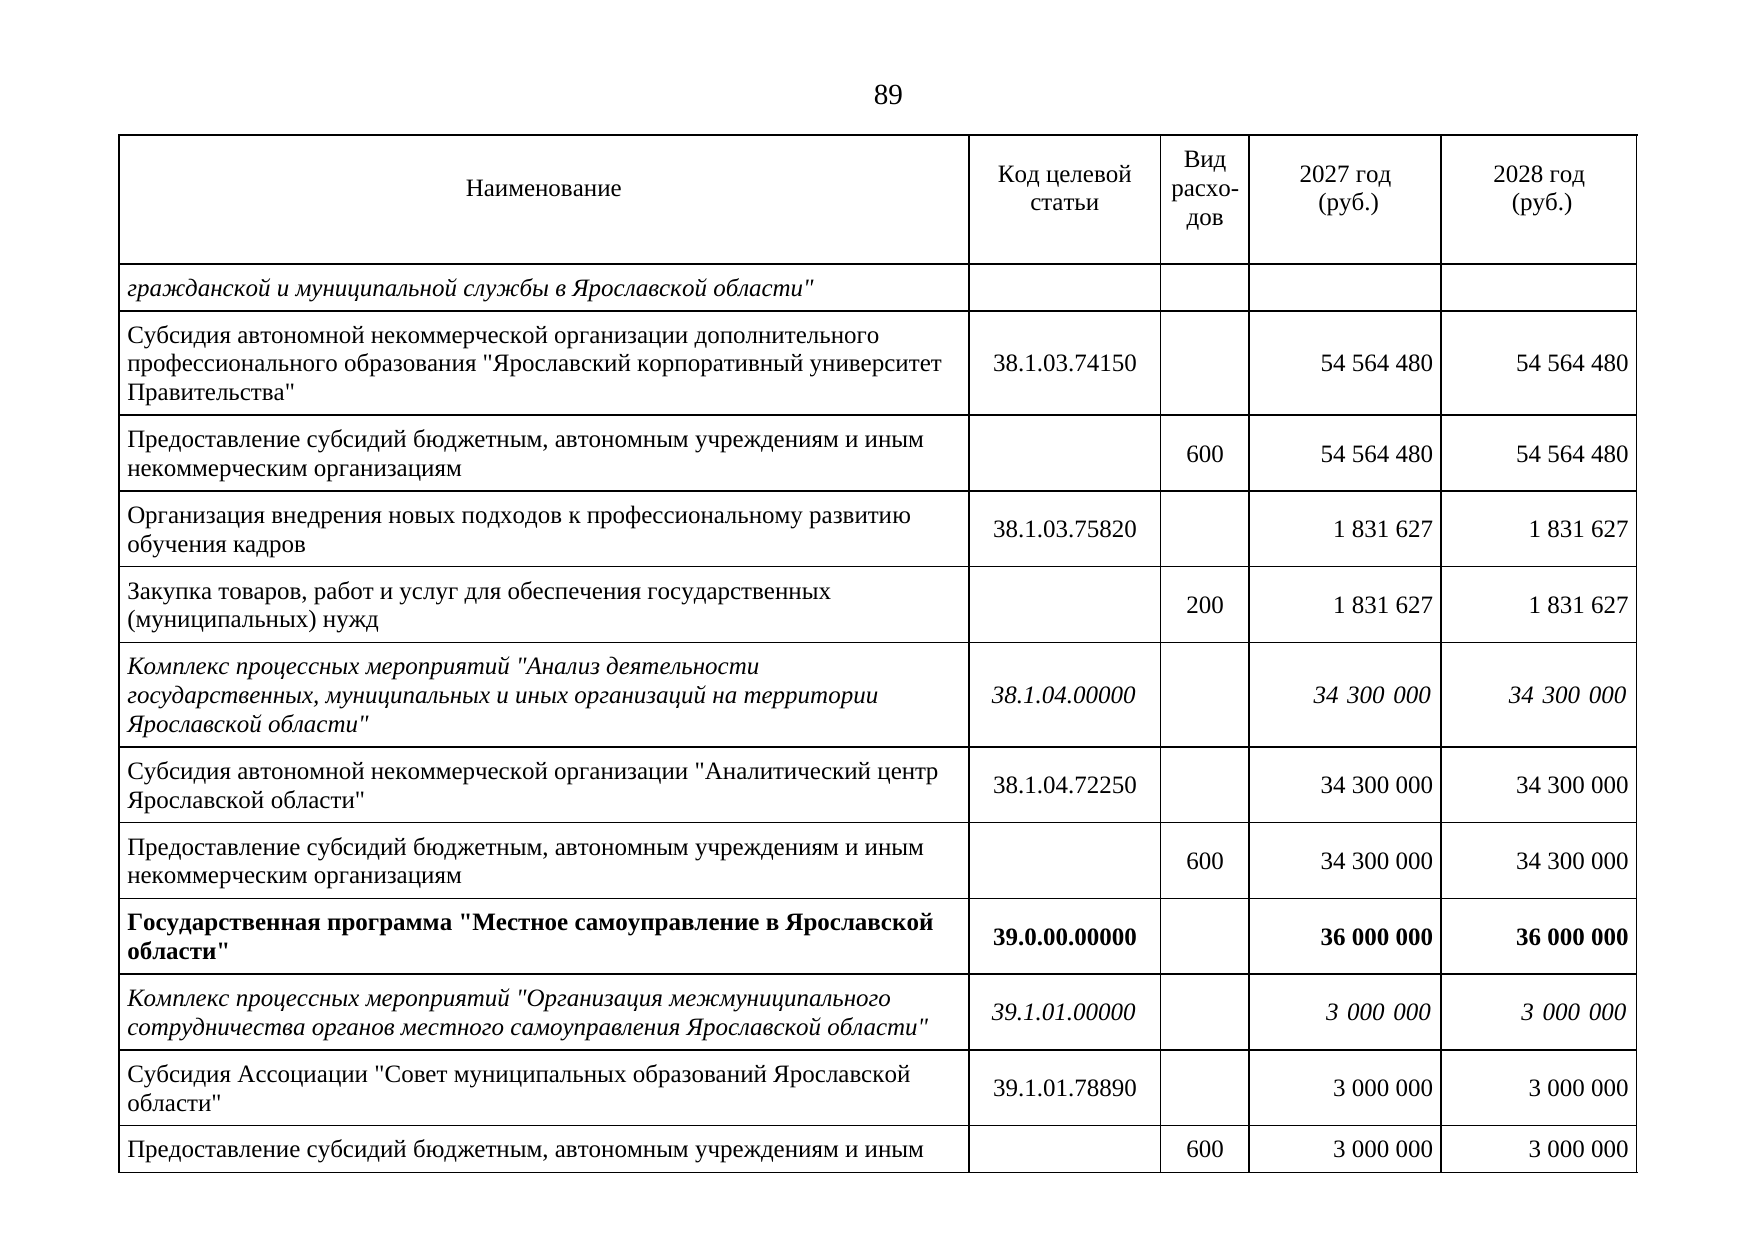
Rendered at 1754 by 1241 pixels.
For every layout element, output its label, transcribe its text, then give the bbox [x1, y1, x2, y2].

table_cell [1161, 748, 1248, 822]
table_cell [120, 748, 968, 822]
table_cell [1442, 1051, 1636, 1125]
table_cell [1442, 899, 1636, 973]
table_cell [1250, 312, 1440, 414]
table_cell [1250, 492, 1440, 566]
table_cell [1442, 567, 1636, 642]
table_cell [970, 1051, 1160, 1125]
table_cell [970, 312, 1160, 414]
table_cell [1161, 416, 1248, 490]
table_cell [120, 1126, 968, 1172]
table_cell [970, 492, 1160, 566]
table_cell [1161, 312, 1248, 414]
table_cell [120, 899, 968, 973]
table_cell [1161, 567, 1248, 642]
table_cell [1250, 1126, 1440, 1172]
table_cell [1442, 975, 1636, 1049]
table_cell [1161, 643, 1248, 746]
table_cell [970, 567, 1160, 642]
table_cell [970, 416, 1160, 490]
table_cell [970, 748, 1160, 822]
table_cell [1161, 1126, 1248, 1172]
table_header Вид расхо- дов [1161, 136, 1248, 263]
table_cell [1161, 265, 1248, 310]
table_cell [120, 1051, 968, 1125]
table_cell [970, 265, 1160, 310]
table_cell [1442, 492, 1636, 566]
table_header 2028 год (руб.) [1442, 136, 1636, 263]
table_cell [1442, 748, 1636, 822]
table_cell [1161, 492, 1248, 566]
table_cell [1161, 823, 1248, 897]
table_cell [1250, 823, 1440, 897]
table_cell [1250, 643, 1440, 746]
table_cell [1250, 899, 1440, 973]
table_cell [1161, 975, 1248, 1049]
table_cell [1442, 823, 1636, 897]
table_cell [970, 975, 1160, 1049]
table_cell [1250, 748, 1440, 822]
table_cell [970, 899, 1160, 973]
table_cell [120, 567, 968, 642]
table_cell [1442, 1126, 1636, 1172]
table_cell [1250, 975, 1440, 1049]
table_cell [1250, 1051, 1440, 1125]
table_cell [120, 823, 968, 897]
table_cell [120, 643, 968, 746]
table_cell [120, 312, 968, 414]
table_header Код целевой статьи [970, 136, 1160, 263]
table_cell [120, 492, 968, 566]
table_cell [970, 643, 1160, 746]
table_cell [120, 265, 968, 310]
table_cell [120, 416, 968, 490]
table_header Наименование [120, 136, 968, 263]
table_header 2027 год (руб.) [1250, 136, 1440, 263]
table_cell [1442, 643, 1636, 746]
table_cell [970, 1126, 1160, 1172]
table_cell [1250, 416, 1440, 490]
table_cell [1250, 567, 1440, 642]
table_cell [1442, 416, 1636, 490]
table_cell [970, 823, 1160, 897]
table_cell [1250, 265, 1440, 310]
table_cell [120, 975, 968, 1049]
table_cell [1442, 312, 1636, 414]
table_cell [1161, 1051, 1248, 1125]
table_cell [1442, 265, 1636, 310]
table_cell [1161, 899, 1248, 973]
